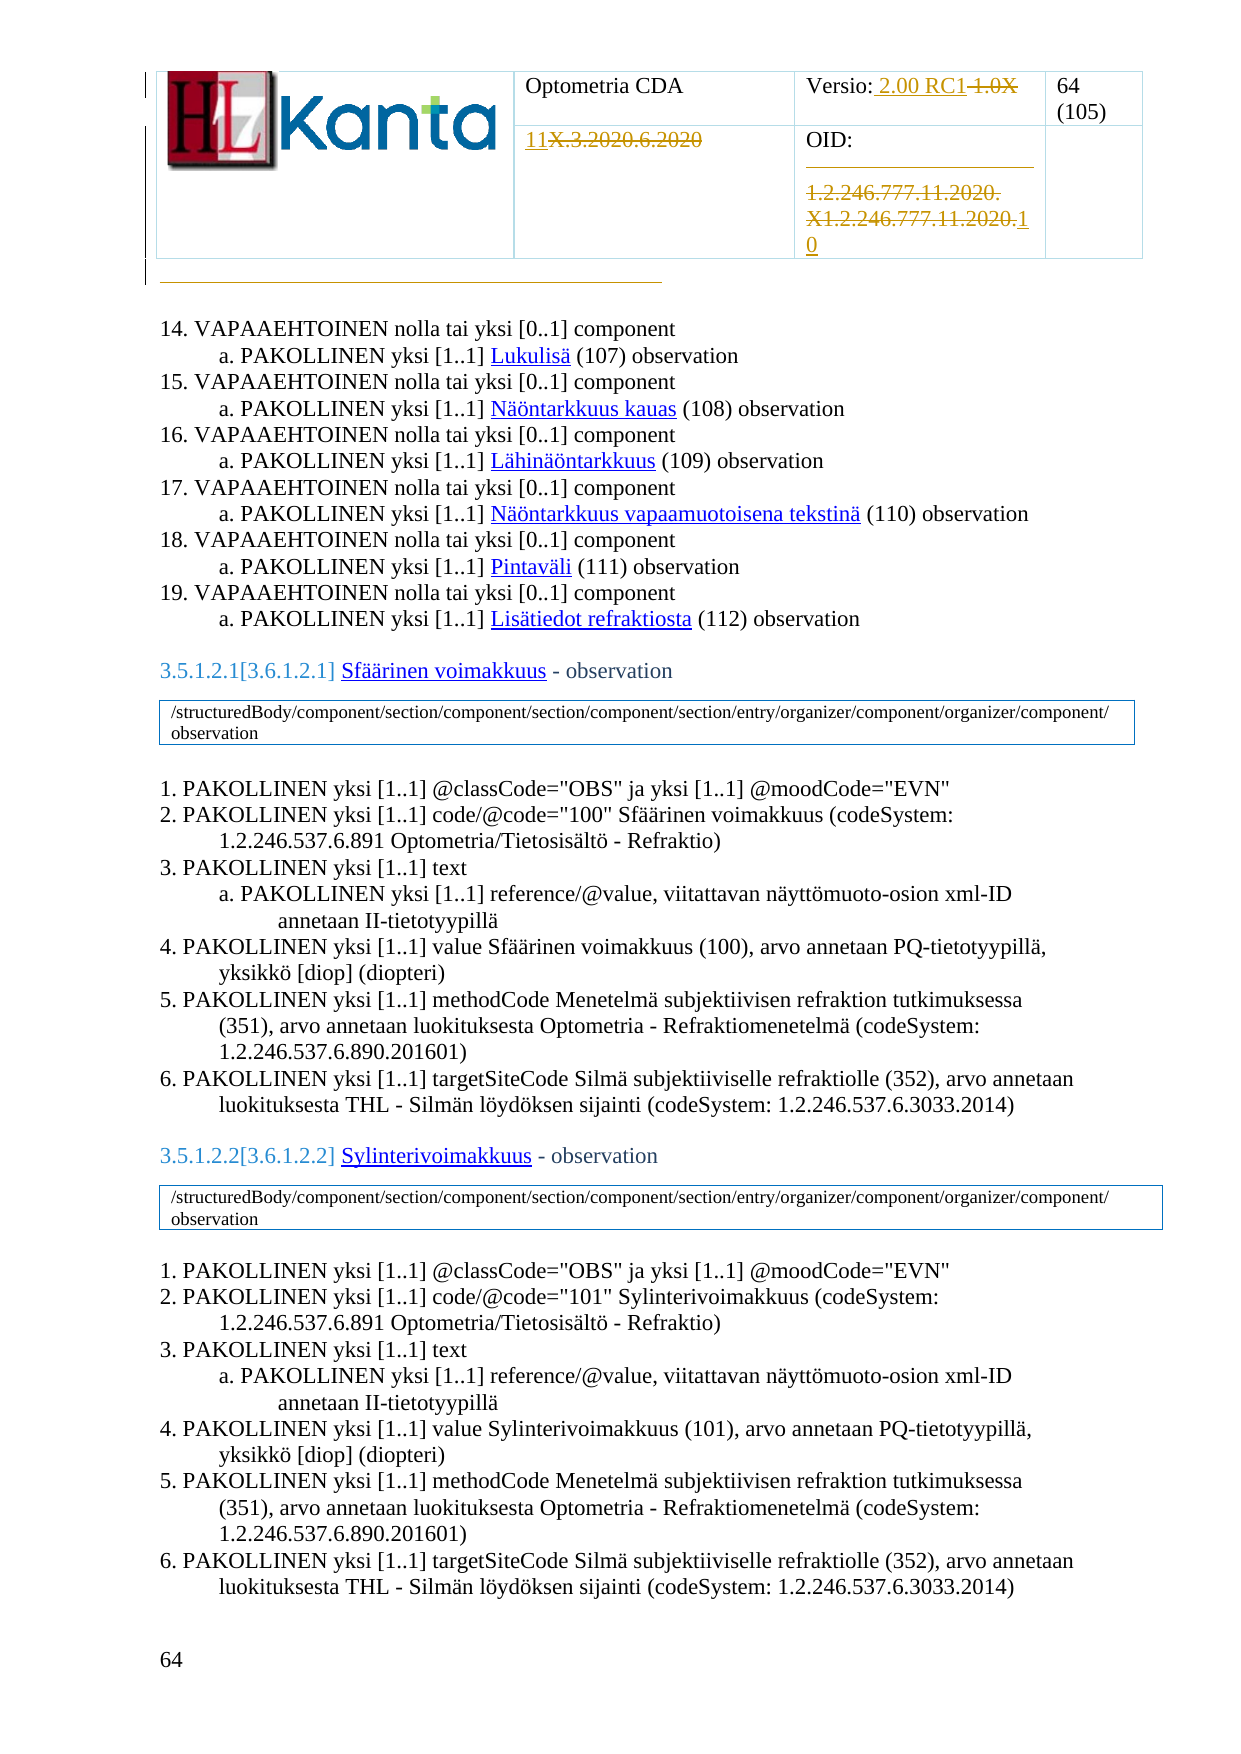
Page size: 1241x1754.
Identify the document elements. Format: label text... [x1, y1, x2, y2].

text a. PAKOLLINEN yksi [1..1] Pintaväli (111) observation [218, 553, 1081, 579]
text 3. PAKOLLINEN yksi [1..1] text [159, 854, 1081, 880]
picture [281, 96, 496, 150]
text 1. PAKOLLINEN yksi [1..1] @classCode="OBS" ja yksi [1..1] @moodCode="EVN" [159, 775, 1081, 801]
table_header /structuredBody/component/section/component/section/component/section/entry/organizer/component/organizer/component/observation [160, 701, 1134, 744]
text a. PAKOLLINEN yksi [1..1] reference/@value, viitattavan näyttömuoto-osion xml-ID annetaan II-tietotyypillä [218, 1362, 1081, 1415]
text 17. VAPAAEHTOINEN nolla tai yksi [0..1] component [159, 474, 1081, 500]
text 1. PAKOLLINEN yksi [1..1] @classCode="OBS" ja yksi [1..1] @moodCode="EVN" [159, 1257, 1081, 1283]
text 3. PAKOLLINEN yksi [1..1] text [159, 1336, 1081, 1362]
text 6. PAKOLLINEN yksi [1..1] targetSiteCode Silmä subjektiiviselle refraktiolle (352), arvo annetaan luokituksesta THL - Silmän löydöksen sijainti (codeSystem: 1.2.246.537.6.3033.2014) [159, 1547, 1081, 1599]
text 6. PAKOLLINEN yksi [1..1] targetSiteCode Silmä subjektiiviselle refraktiolle (352), arvo annetaan luokituksesta THL - Silmän löydöksen sijainti (codeSystem: 1.2.246.537.6.3033.2014) [159, 1065, 1081, 1117]
text 4. PAKOLLINEN yksi [1..1] value Sylinterivoimakkuus (101), arvo annetaan PQ-tietotyypillä, yksikkö [diop] (diopteri) [159, 1415, 1081, 1468]
text a. PAKOLLINEN yksi [1..1] Lukulisä (107) observation [218, 342, 1081, 368]
subtitle Sylinterivoimakkuus - observation [159, 1142, 1081, 1169]
table_header /structuredBody/component/section/component/section/component/section/entry/organizer/component/organizer/component/observation [160, 1186, 1162, 1229]
text 2. PAKOLLINEN yksi [1..1] code/@code="101" Sylinterivoimakkuus (codeSystem: 1.2.246.537.6.891 Optometria/Tietosisältö - Refraktio) [159, 1283, 1081, 1336]
subtitle Sfäärinen voimakkuus - observation [159, 657, 1081, 683]
text a. PAKOLLINEN yksi [1..1] Lisätiedot refraktiosta (112) observation [218, 605, 1081, 632]
text 15. VAPAAEHTOINEN nolla tai yksi [0..1] component [159, 368, 1081, 394]
text 19. VAPAAEHTOINEN nolla tai yksi [0..1] component [159, 579, 1081, 605]
text 2. PAKOLLINEN yksi [1..1] code/@code="100" Sfäärinen voimakkuus (codeSystem: 1.2.246.537.6.891 Optometria/Tietosisältö - Refraktio) [159, 801, 1081, 854]
picture [167, 71, 279, 171]
text a. PAKOLLINEN yksi [1..1] reference/@value, viitattavan näyttömuoto-osion xml-ID annetaan II-tietotyypillä [218, 880, 1081, 933]
text 16. VAPAAEHTOINEN nolla tai yksi [0..1] component [159, 421, 1081, 447]
text 5. PAKOLLINEN yksi [1..1] methodCode Menetelmä subjektiivisen refraktion tutkimuksessa (351), arvo annetaan luokituksesta Optometria - Refraktiomenetelmä (codeSystem: 1.2.246.537.6.890.201601) [159, 1468, 1081, 1547]
text 4. PAKOLLINEN yksi [1..1] value Sfäärinen voimakkuus (100), arvo annetaan PQ-tietotyypillä, yksikkö [diop] (diopteri) [159, 933, 1081, 986]
text a. PAKOLLINEN yksi [1..1] Näöntarkkuus kauas (108) observation [218, 394, 1081, 421]
text 14. VAPAAEHTOINEN nolla tai yksi [0..1] component [159, 316, 1081, 342]
text 5. PAKOLLINEN yksi [1..1] methodCode Menetelmä subjektiivisen refraktion tutkimuksessa (351), arvo annetaan luokituksesta Optometria - Refraktiomenetelmä (codeSystem: 1.2.246.537.6.890.201601) [159, 986, 1081, 1065]
text 18. VAPAAEHTOINEN nolla tai yksi [0..1] component [159, 526, 1081, 553]
text a. PAKOLLINEN yksi [1..1] Lähinäöntarkkuus (109) observation [218, 447, 1081, 474]
text a. PAKOLLINEN yksi [1..1] Näöntarkkuus vapaamuotoisena tekstinä (110) observation [218, 500, 1081, 526]
